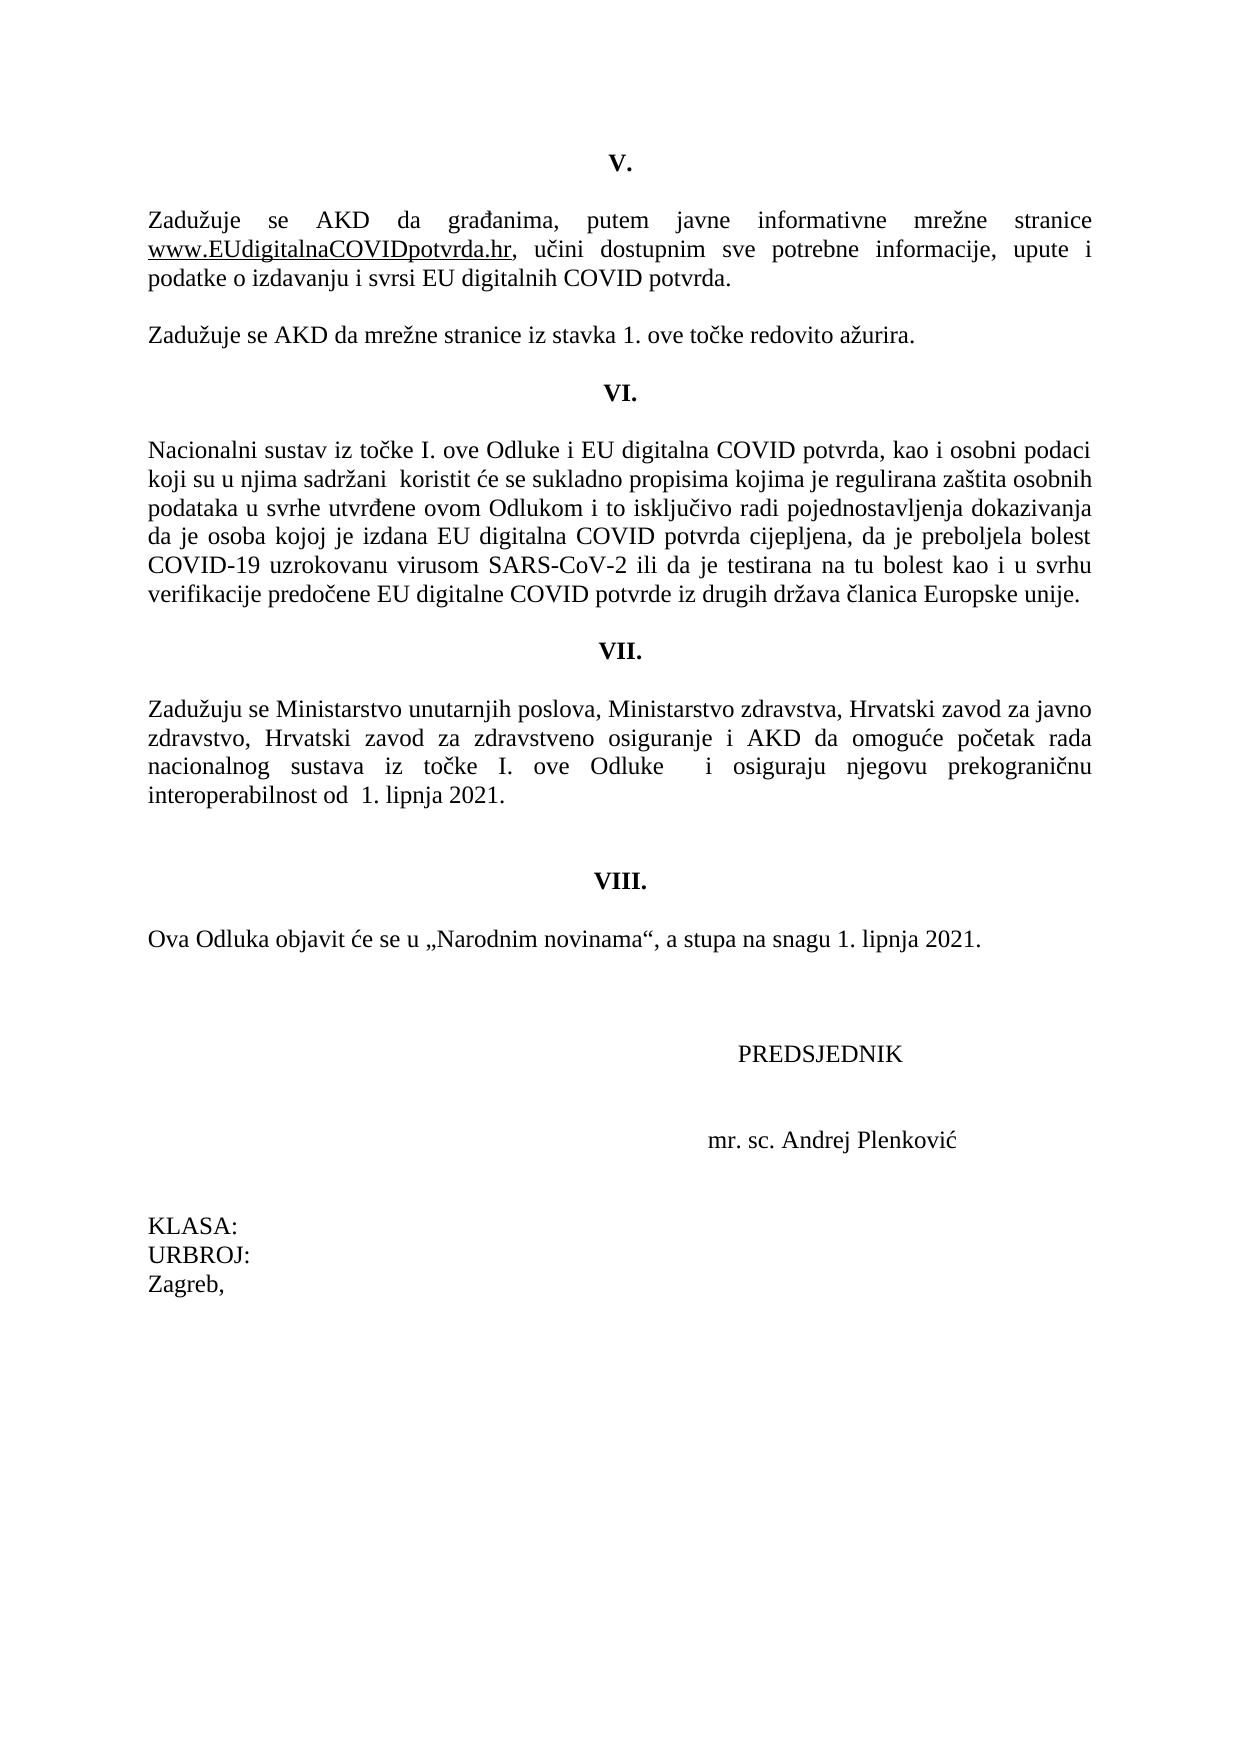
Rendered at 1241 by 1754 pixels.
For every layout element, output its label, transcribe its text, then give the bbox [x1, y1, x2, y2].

text Zadužuje se AKD da mrežne stranice iz stavka 1. ove točke redovito ažurira. [148, 320, 1093, 349]
text Zadužuje se AKD da građanima, putem javne informativne mrežne stranice www.EUdigitalnaCOVIDpotvrda.hr, učini dostupnim sve potrebne informacije, upute i podatke o izdavanju i svrsi EU digitalnih COVID potvrda. [148, 205, 1093, 291]
text URBROJ: [148, 1240, 1093, 1269]
text VI. [148, 378, 1093, 406]
text V. [148, 148, 1093, 176]
text Nacionalni sustav iz točke I. ove Odluke i EU digitalna COVID potvrda, kao i osobni podaci koji su u njima sadržani koristit će se sukladno propisima kojima je regulirana zaštita osobnih podataka u svrhe utvrđene ovom Odlukom i to isključivo radi pojednostavljenja dokazivanja da je osoba kojoj je izdana EU digitalna COVID potvrda cijepljena, da je preboljela bolest COVID-19 uzrokovanu virusom SARS-CoV-2 ili da je testirana na tu bolest kao i u svrhu verifikacije predočene EU digitalne COVID potvrde iz drugih država članica Europske unije. [148, 435, 1093, 608]
text Zadužuju se Ministarstvo unutarnjih poslova, Ministarstvo zdravstva, Hrvatski zavod za javno zdravstvo, Hrvatski zavod za zdravstveno osiguranje i AKD da omoguće početak rada nacionalnog sustava iz točke I. ove Odluke i osiguraju njegovu prekograničnu interoperabilnost od 1. lipnja 2021. [148, 694, 1093, 809]
text KLASA: [148, 1211, 1093, 1240]
text VII. [148, 636, 1093, 665]
text Zagreb, [148, 1269, 1093, 1298]
text PREDSJEDNIK [664, 1039, 1093, 1068]
text Ova Odluka objavit će se u „Narodnim novinama“, a stupa na snagu 1. lipnja 2021. [148, 924, 1093, 953]
text mr. sc. Andrej Plenković [664, 1125, 1093, 1154]
text VIII. [148, 866, 1093, 895]
